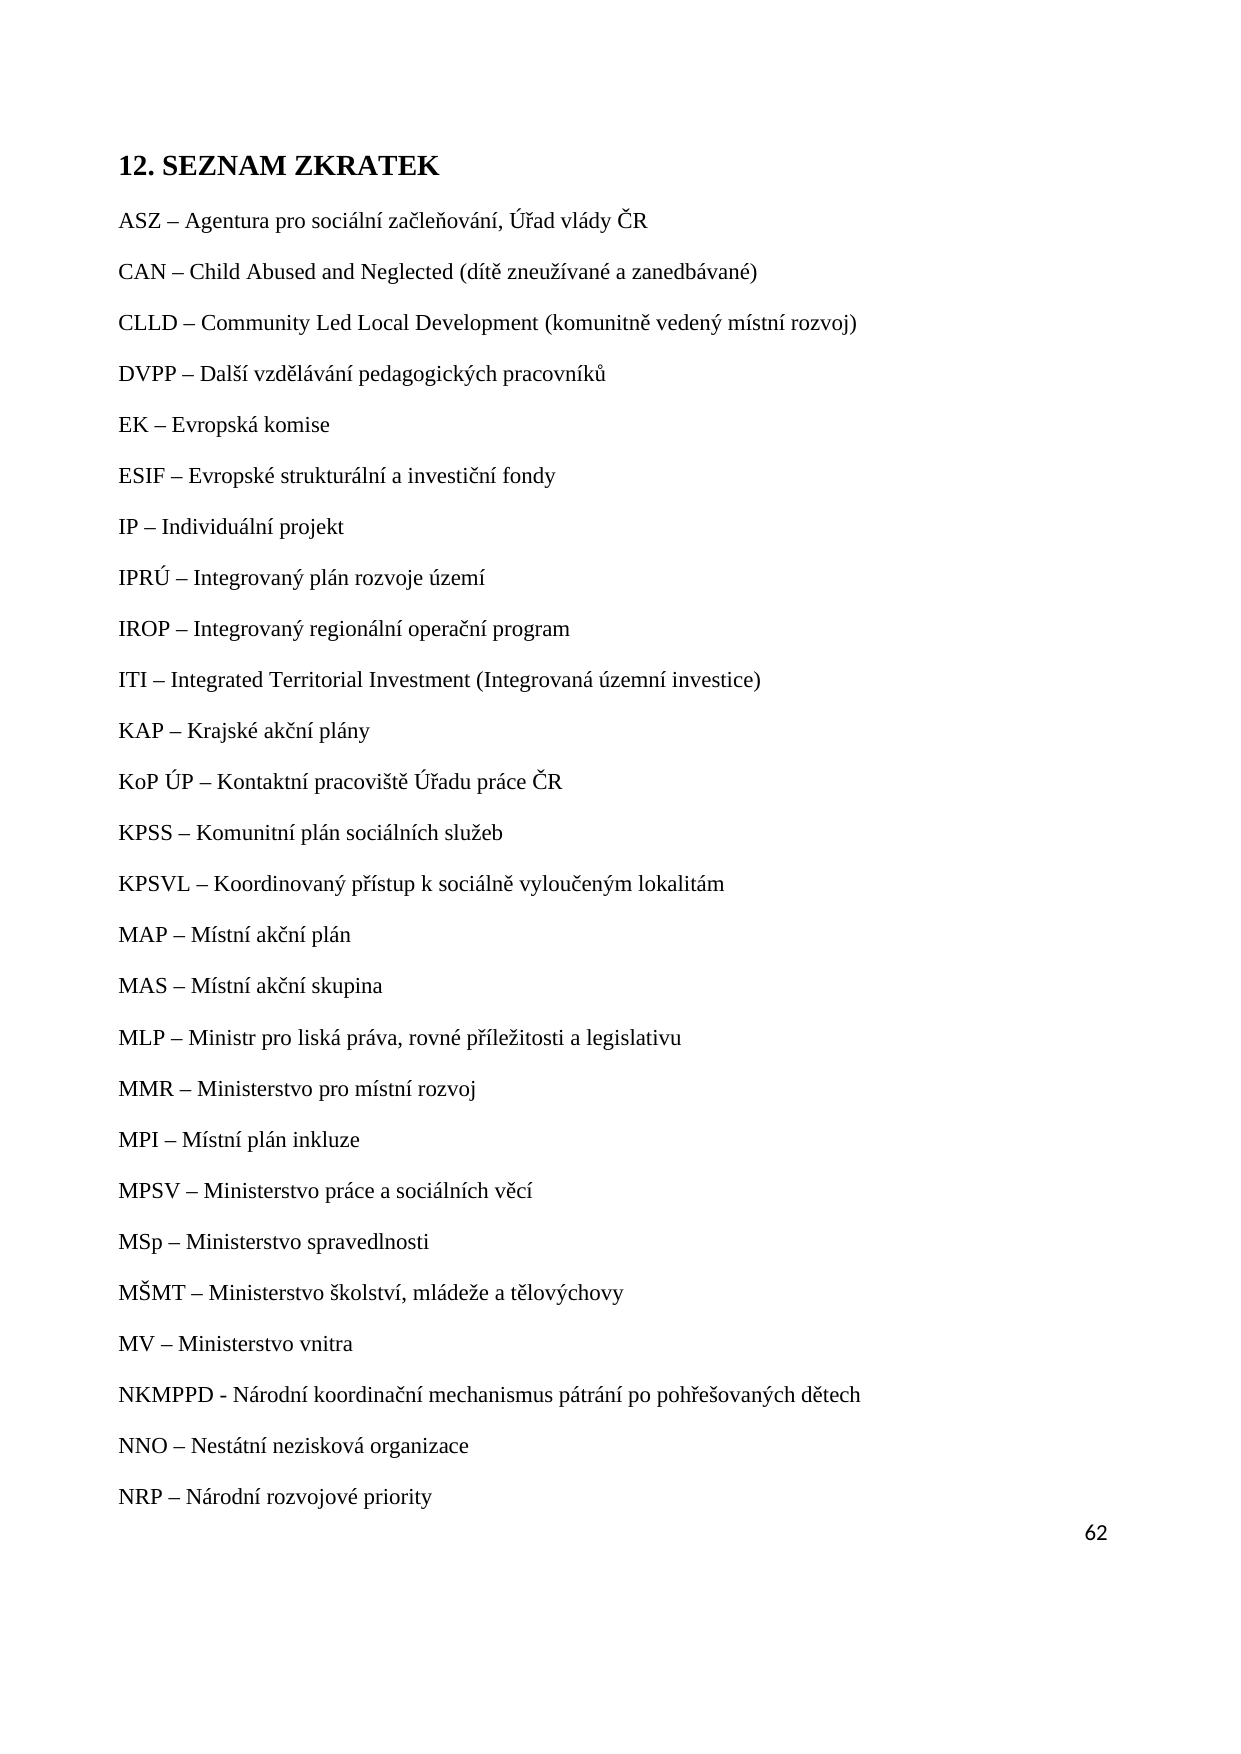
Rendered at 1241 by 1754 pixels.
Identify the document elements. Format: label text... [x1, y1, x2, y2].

text MAS – Místní akční skupina [118, 973, 1107, 999]
text MLP – Ministr pro liská práva, rovné příležitosti a legislativu [118, 1024, 1107, 1050]
text NRP – Národní rozvojové priority [118, 1483, 1107, 1509]
text ITI – Integrated Territorial Investment (Integrovaná územní investice) [118, 666, 1107, 693]
text MPSV – Ministerstvo práce a sociálních věcí [118, 1177, 1107, 1203]
text MPI – Místní plán inkluze [118, 1126, 1107, 1152]
text NKMPPD - Národní koordinační mechanismus pátrání po pohřešovaných dětech [118, 1381, 1107, 1407]
text MAP – Místní akční plán [118, 922, 1107, 948]
text IROP – Integrovaný regionální operační program [118, 615, 1107, 642]
text 12. SEZNAM ZKRATEK [118, 148, 1107, 181]
text DVPP – Další vzdělávání pedagogických pracovníků [118, 360, 1107, 386]
text MV – Ministerstvo vnitra [118, 1330, 1107, 1356]
text KPSS – Komunitní plán sociálních služeb [118, 819, 1107, 846]
text ASZ – Agentura pro sociální začleňování, Úřad vlády ČR [118, 207, 1107, 233]
text KoP ÚP – Kontaktní pracoviště Úřadu práce ČR [118, 768, 1107, 795]
text IPRÚ – Integrovaný plán rozvoje území [118, 564, 1107, 591]
text MMR – Ministerstvo pro místní rozvoj [118, 1075, 1107, 1101]
text KAP – Krajské akční plány [118, 717, 1107, 744]
text KPSVL – Koordinovaný přístup k sociálně vyloučeným lokalitám [118, 871, 1107, 897]
text EK – Evropská komise [118, 411, 1107, 437]
text NNO – Nestátní nezisková organizace [118, 1432, 1107, 1458]
text CLLD – Community Led Local Development (komunitně vedený místní rozvoj) [118, 309, 1107, 335]
text MŠMT – Ministerstvo školství, mládeže a tělovýchovy [118, 1279, 1107, 1305]
text CAN – Child Abused and Neglected (dítě zneužívané a zanedbávané) [118, 258, 1107, 284]
text MSp – Ministerstvo spravedlnosti [118, 1228, 1107, 1254]
text ESIF – Evropské strukturální a investiční fondy [118, 462, 1107, 488]
text IP – Individuální projekt [118, 513, 1107, 539]
